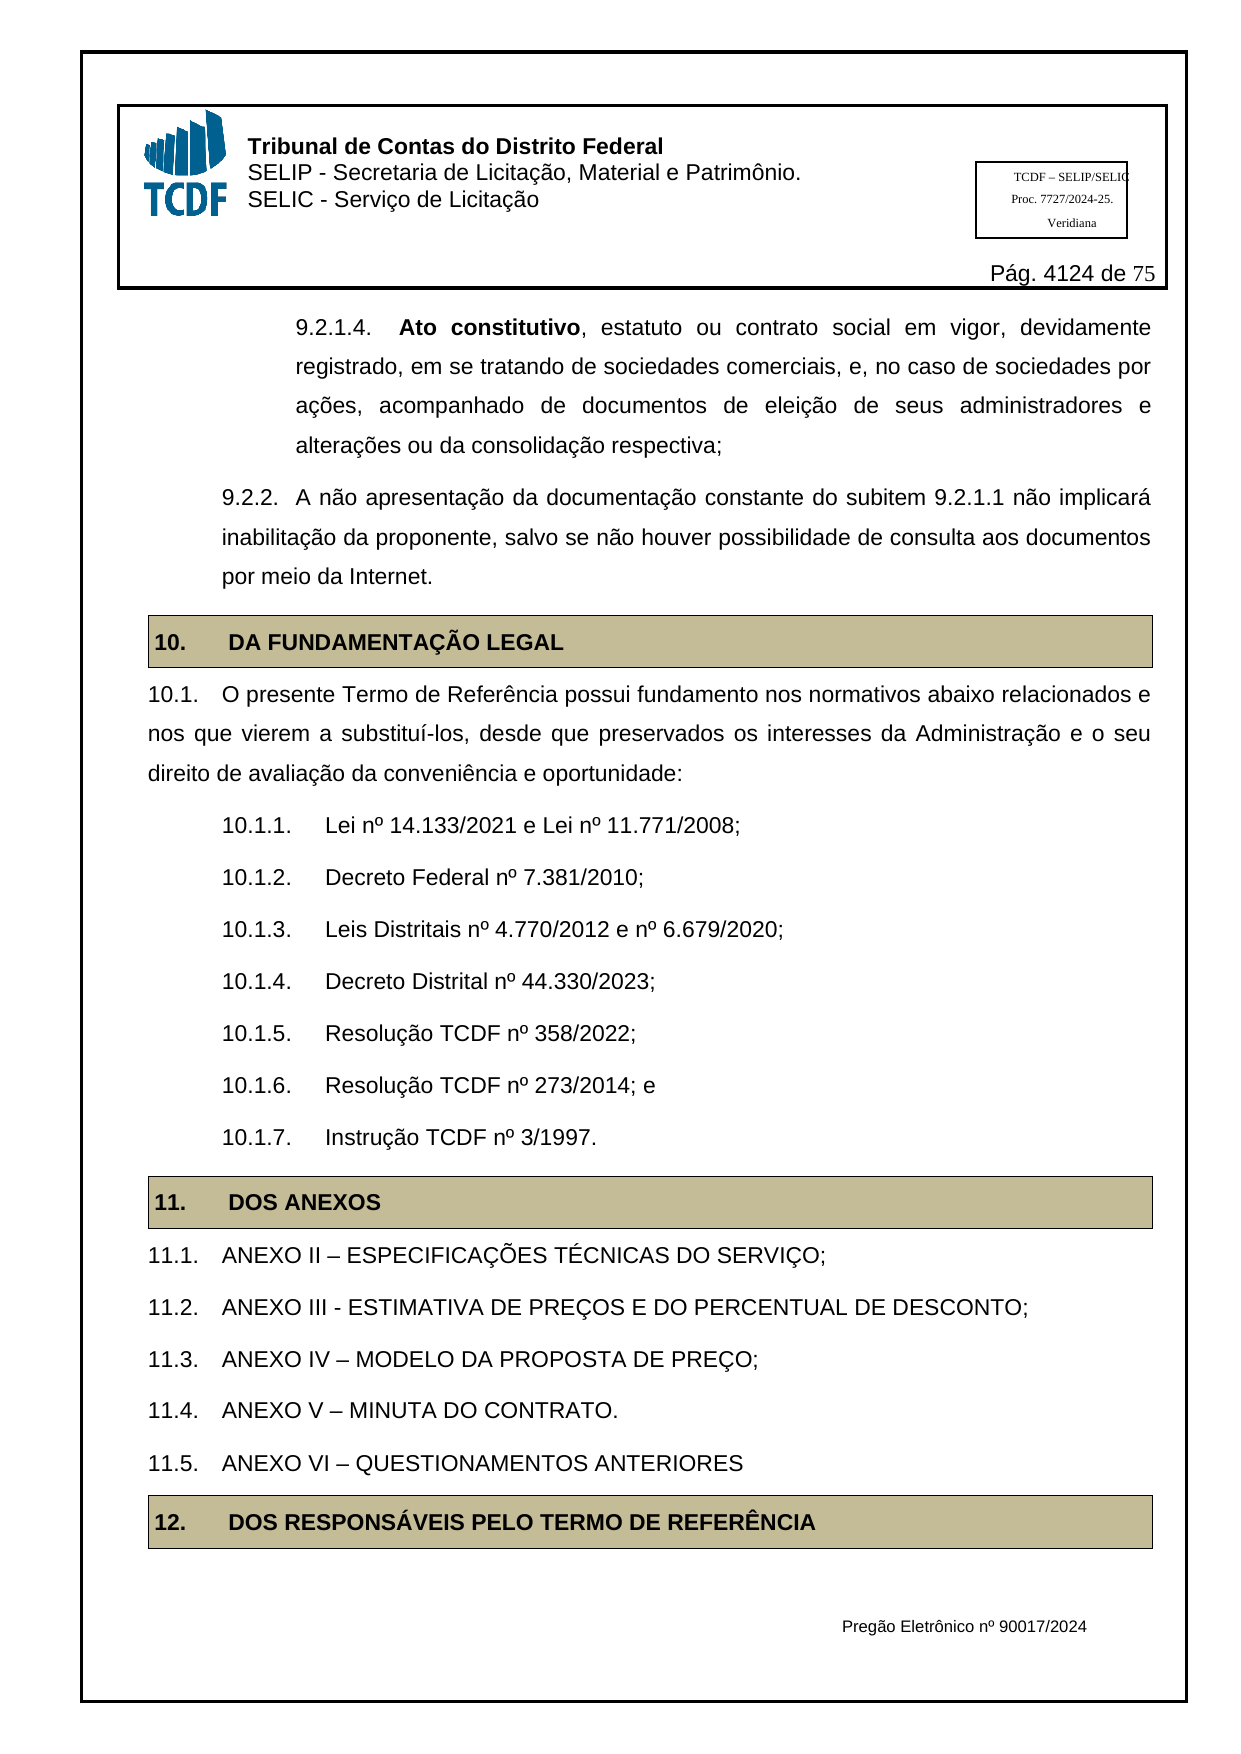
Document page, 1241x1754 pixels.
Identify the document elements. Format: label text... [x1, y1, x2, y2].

table_header DOS RESPONSÁVEIS PELO TERMO DE REFERÊNCIA [149, 1496, 1152, 1548]
list Ato constitutivo, estatuto ou contrato social em vigor, devidamente registrado, em se tratando de sociedades comerciais, e, no caso de sociedades por ações, acompanhado de documentos de eleição de seus administradores e alterações ou da consolidação respectiva; [295, 313, 1152, 458]
list ANEXO V – MINUTA DO CONTRATO. [148, 1397, 1152, 1424]
list ANEXO III - ESTIMATIVA DE PREÇOS E DO PERCENTUAL DE DESCONTO; [148, 1293, 1152, 1320]
list A não apresentação da documentação constante do subitem 9.2.1.1 não implicará inabilitação da proponente, salvo se não houver possibilidade de consulta aos documentos por meio da Internet. [222, 484, 1152, 589]
table_header DA FUNDAMENTAÇÃO LEGAL [149, 616, 1152, 667]
list ANEXO IV – MODELO DA PROPOSTA DE PREÇO; [148, 1346, 1152, 1372]
list O presente Termo de Referência possui fundamento nos normativos abaixo relacionados e nos que vierem a substituí-los, desde que preservados os interesses da Administração e o seu direito de avaliação da conveniência e oportunidade: [148, 681, 1152, 786]
list ANEXO II – ESPECIFICAÇÕES TÉCNICAS DO SERVIÇO; [148, 1242, 1152, 1268]
table_header DOS ANEXOS [149, 1177, 1152, 1228]
list Resolução TCDF nº 358/2022; [222, 1020, 1152, 1046]
list Decreto Federal nº 7.381/2010; [222, 864, 1152, 890]
list Decreto Distrital nº 44.330/2023; [222, 968, 1152, 994]
list ANEXO VI – QUESTIONAMENTOS ANTERIORES [148, 1449, 1152, 1476]
list Lei nº 14.133/2021 e Lei nº 11.771/2008; [222, 812, 1152, 838]
list Resolução TCDF nº 273/2014; e [222, 1072, 1152, 1098]
picture [129, 107, 241, 218]
list Leis Distritais nº 4.770/2012 e nº 6.679/2020; [222, 916, 1152, 942]
list Instrução TCDF nº 3/1997. [222, 1124, 1152, 1150]
